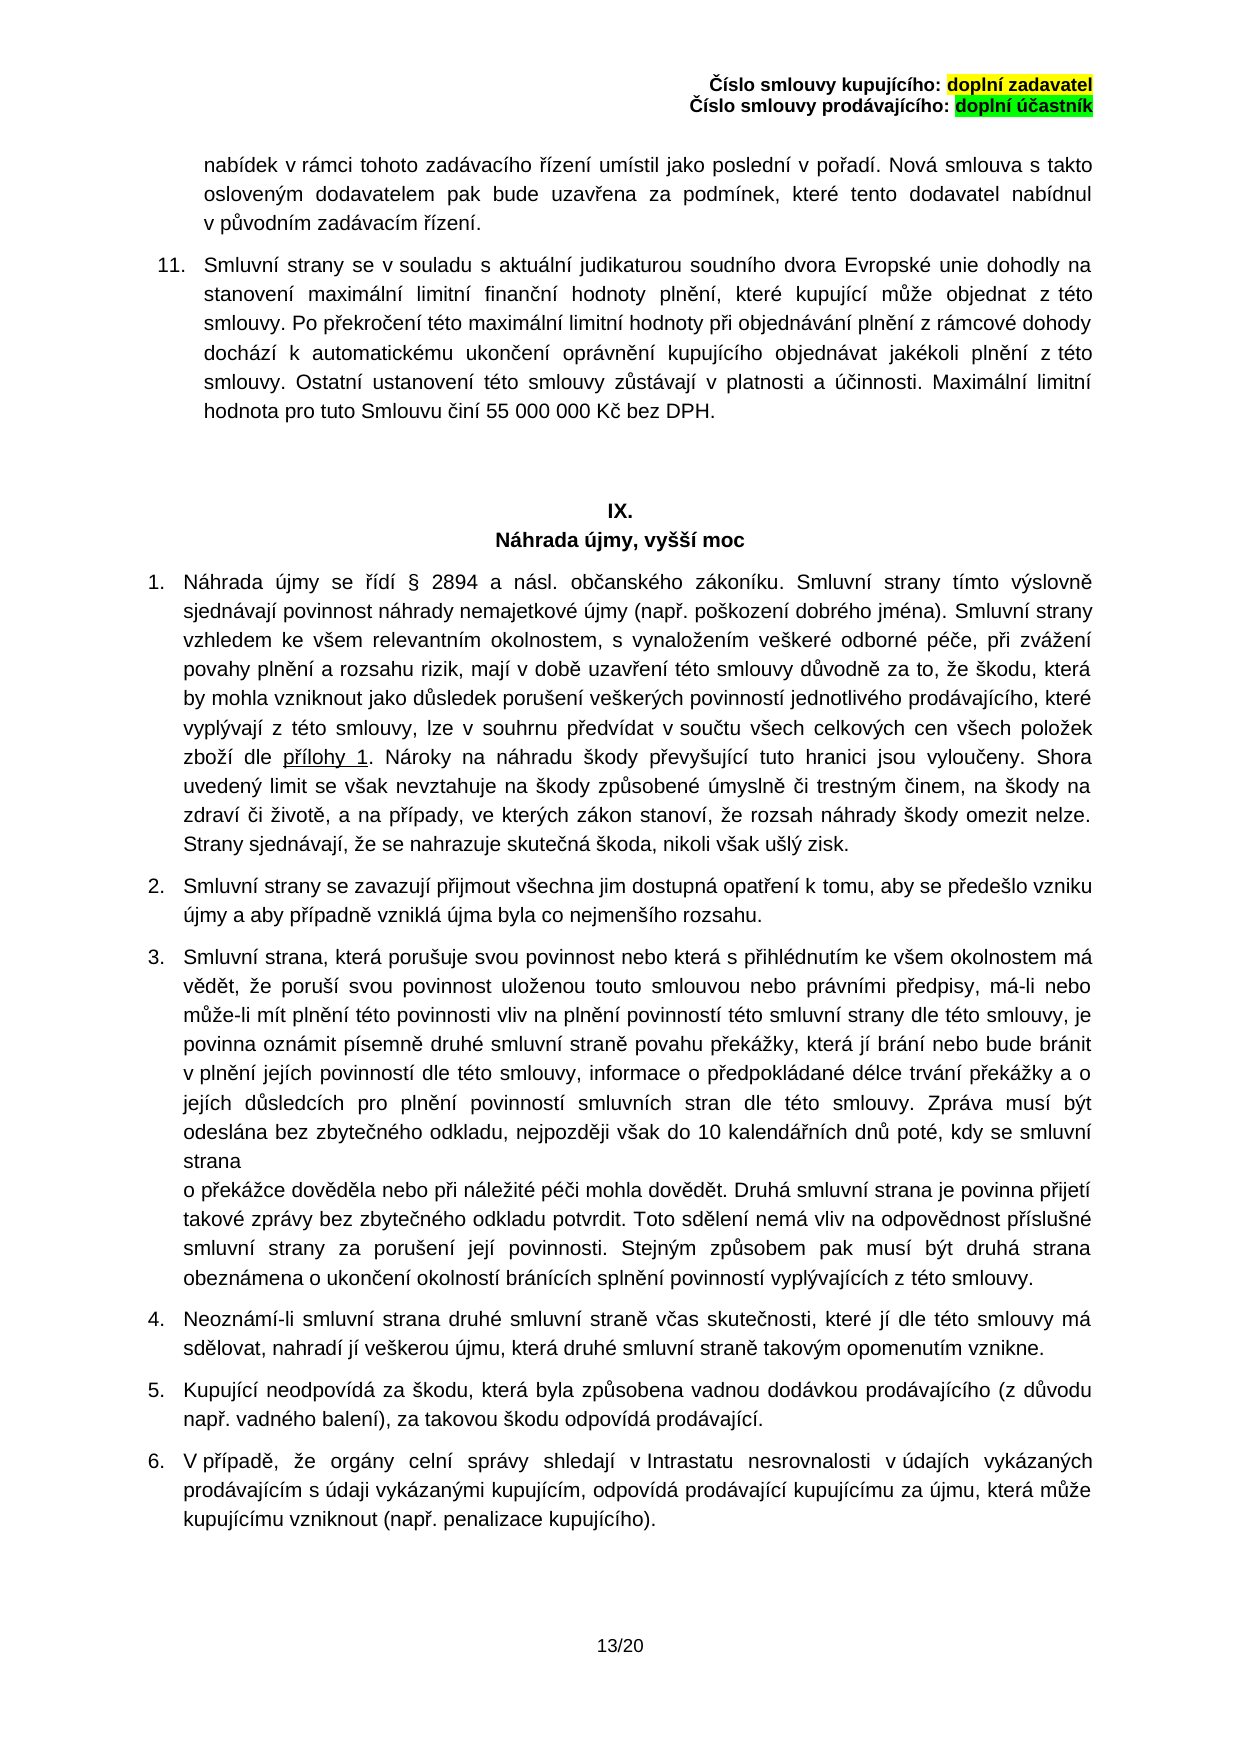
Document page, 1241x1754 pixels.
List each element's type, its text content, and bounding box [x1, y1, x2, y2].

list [157, 148, 1093, 235]
text IX. [148, 493, 1093, 523]
text Náhrada újmy, vyšší moc [148, 523, 1093, 552]
list Náhrada újmy se řídí § 2894 a násl. občanského zákoníku. Smluvní strany tímto výslovně sjednávají povinnost náhrady nemajetkové újmy (např. poškození dobrého jména). Smluvní strany vzhledem ke všem relevantním okolnostem, s vynaložením veškeré odborné péče, při zvážení povahy plnění a rozsahu rizik, mají v době uzavření této smlouvy důvodně za to, že škodu, která by mohla vzniknout jako důsledek porušení veškerých povinností jednotlivého prodávajícího, které vyplývají z této smlouvy, lze v souhrnu předvídat v součtu všech celkových cen všech položek zboží dle přílohy 1. Nároky na náhradu škody převyšující tuto hranici jsou vyloučeny. Shora uvedený limit se však nevztahuje na škody způsobené úmyslně či trestným činem, na škody na zdraví či životě, a na případy, ve kterých zákon stanoví, že rozsah náhrady škody omezit nelze. Strany sjednávají, že se nahrazuje skutečná škoda, nikoli však ušlý zisk. [148, 564, 1093, 856]
list V případě, že orgány celní správy shledají v Intrastatu nesrovnalosti v údajích vykázaných prodávajícím s údaji vykázanými kupujícím, odpovídá prodávající kupujícímu za újmu, která může kupujícímu vzniknout (např. penalizace kupujícího). [148, 1443, 1093, 1531]
list Smluvní strany se v souladu s aktuální judikaturou soudního dvora Evropské unie dohodly na stanovení maximální limitní finanční hodnoty plnění, které kupující může objednat z této smlouvy. Po překročení této maximální limitní hodnoty při objednávání plnění z rámcové dohody dochází k automatickému ukončení oprávnění kupujícího objednávat jakékoli plnění z této smlouvy. Ostatní ustanovení této smlouvy zůstávají v platnosti a účinnosti. Maximální limitní hodnota pro tuto Smlouvu činí 55 000 000 Kč bez DPH. [157, 248, 1093, 423]
list Kupující neodpovídá za škodu, která byla způsobena vadnou dodávkou prodávajícího (z důvodu např. vadného balení), za takovou škodu odpovídá prodávající. [148, 1373, 1093, 1431]
list Smluvní strana, která porušuje svou povinnost nebo která s přihlédnutím ke všem okolnostem má vědět, že poruší svou povinnost uloženou touto smlouvou nebo právními předpisy, má-li nebo může-li mít plnění této povinnosti vliv na plnění povinností této smluvní strany dle této smlouvy, je povinna oznámit písemně druhé smluvní straně povahu překážky, která jí brání nebo bude bránit v plnění jejích povinností dle této smlouvy, informace o předpokládané délce trvání překážky a o jejích důsledcích pro plnění povinností smluvních stran dle této smlouvy. Zpráva musí být odeslána bez zbytečného odkladu, nejpozději však do 10 kalendářních dnů poté, kdy se smluvní strana o překážce dověděla nebo při náležité péči mohla dovědět. Druhá smluvní strana je povinna přijetí takové zprávy bez zbytečného odkladu potvrdit. Toto sdělení nemá vliv na odpovědnost příslušné smluvní strany za porušení její povinnosti. Stejným způsobem pak musí být druhá strana obeznámena o ukončení okolností bránících splnění povinností vyplývajících z této smlouvy. [148, 939, 1093, 1289]
list Neoznámí-li smluvní strana druhé smluvní straně včas skutečnosti, které jí dle této smlouvy má sdělovat, nahradí jí veškerou újmu, která druhé smluvní straně takovým opomenutím vznikne. [148, 1302, 1093, 1360]
list Smluvní strany se zavazují přijmout všechna jim dostupná opatření k tomu, aby se předešlo vzniku újmy a aby případně vzniklá újma byla co nejmenšího rozsahu. [148, 868, 1093, 927]
